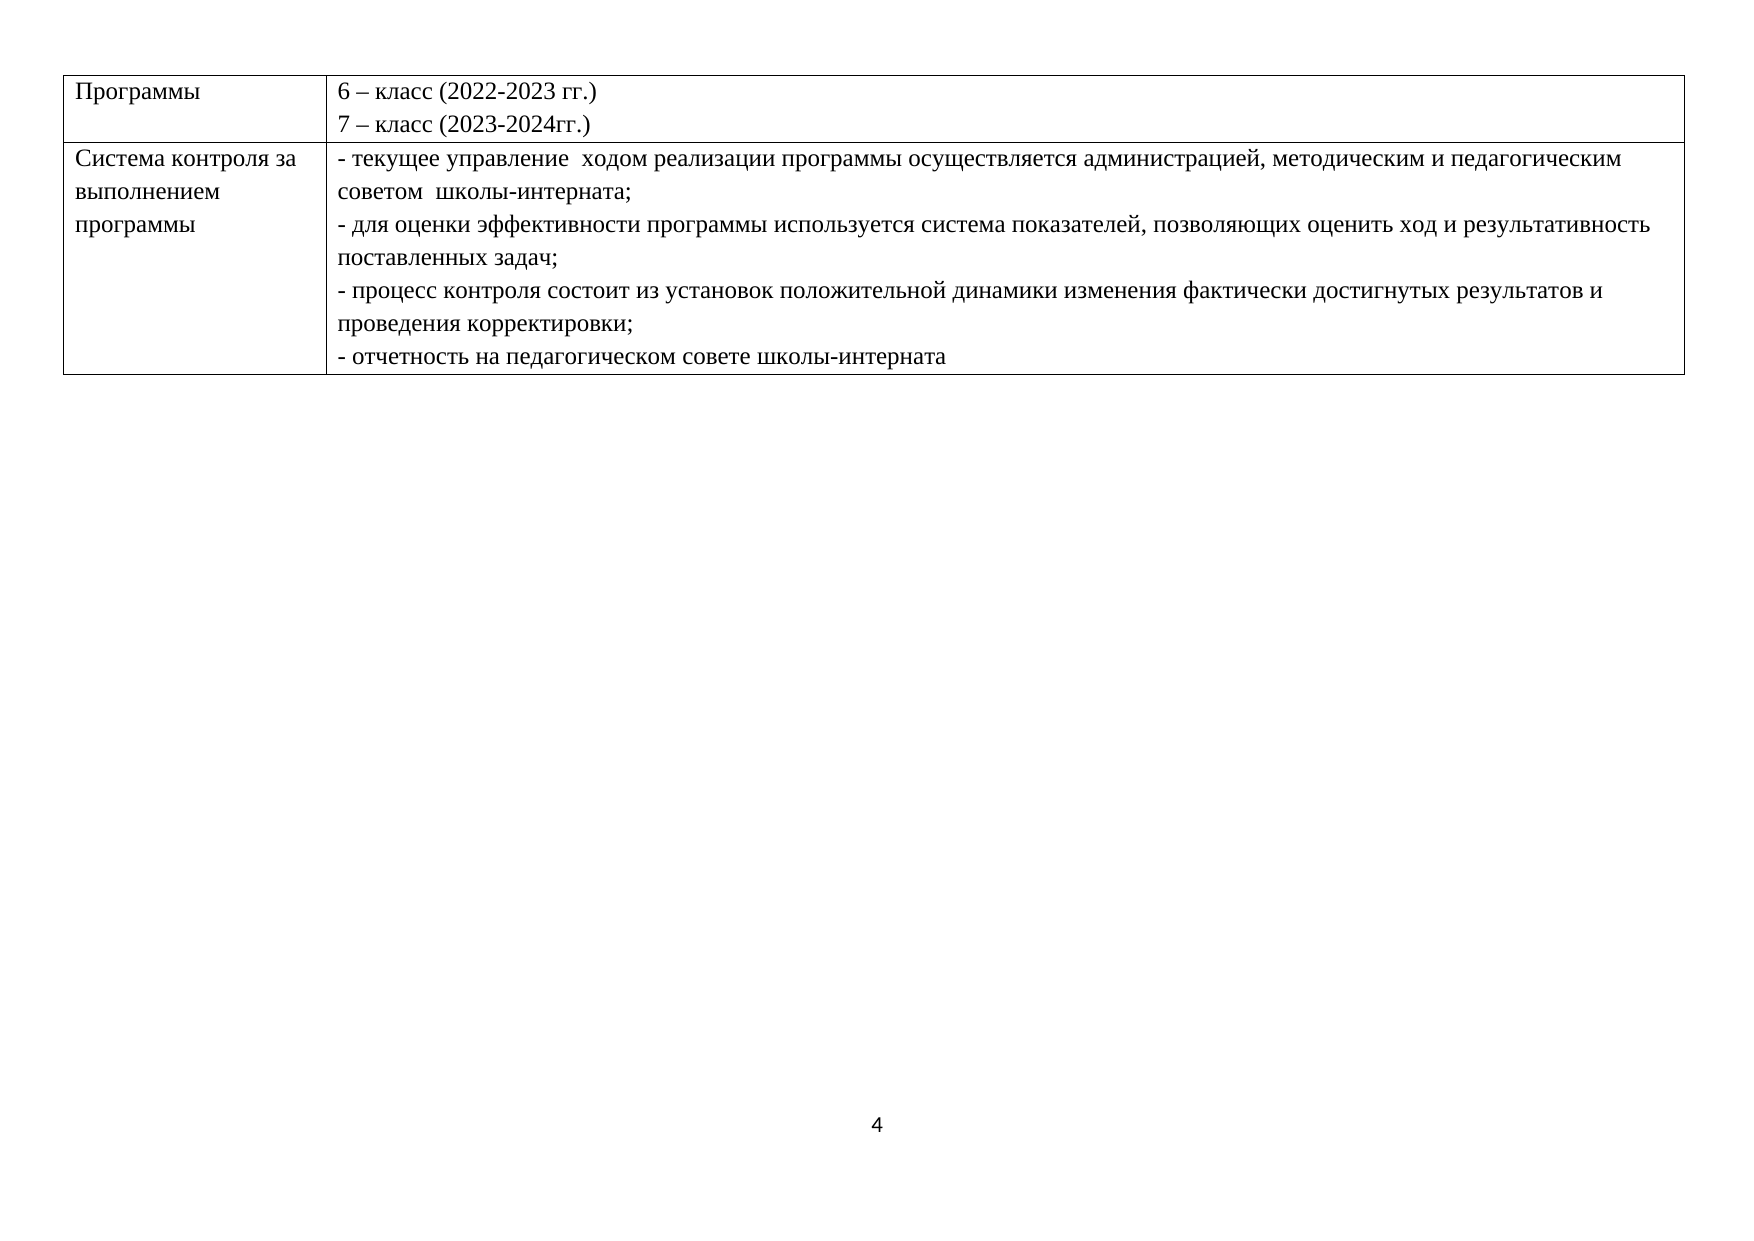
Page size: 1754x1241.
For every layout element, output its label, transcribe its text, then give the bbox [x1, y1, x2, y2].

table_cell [64, 76, 326, 142]
table_cell - текущее управление ходом реализации программы осуществляется администрацией, методическим и педагогическим советом школы-интерната; - для оценки эффективности программы используется система показателей, позволяющих оценить ход и результативность поставленных задач; - процесс контроля состоит из установок положительной динамики изменения фактически достигнутых результатов и проведения корректировки; - отчетность на педагогическом совете школы-интерната [327, 143, 1684, 373]
table_cell Система контроля за выполнением программы [64, 143, 326, 373]
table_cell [327, 76, 1684, 142]
